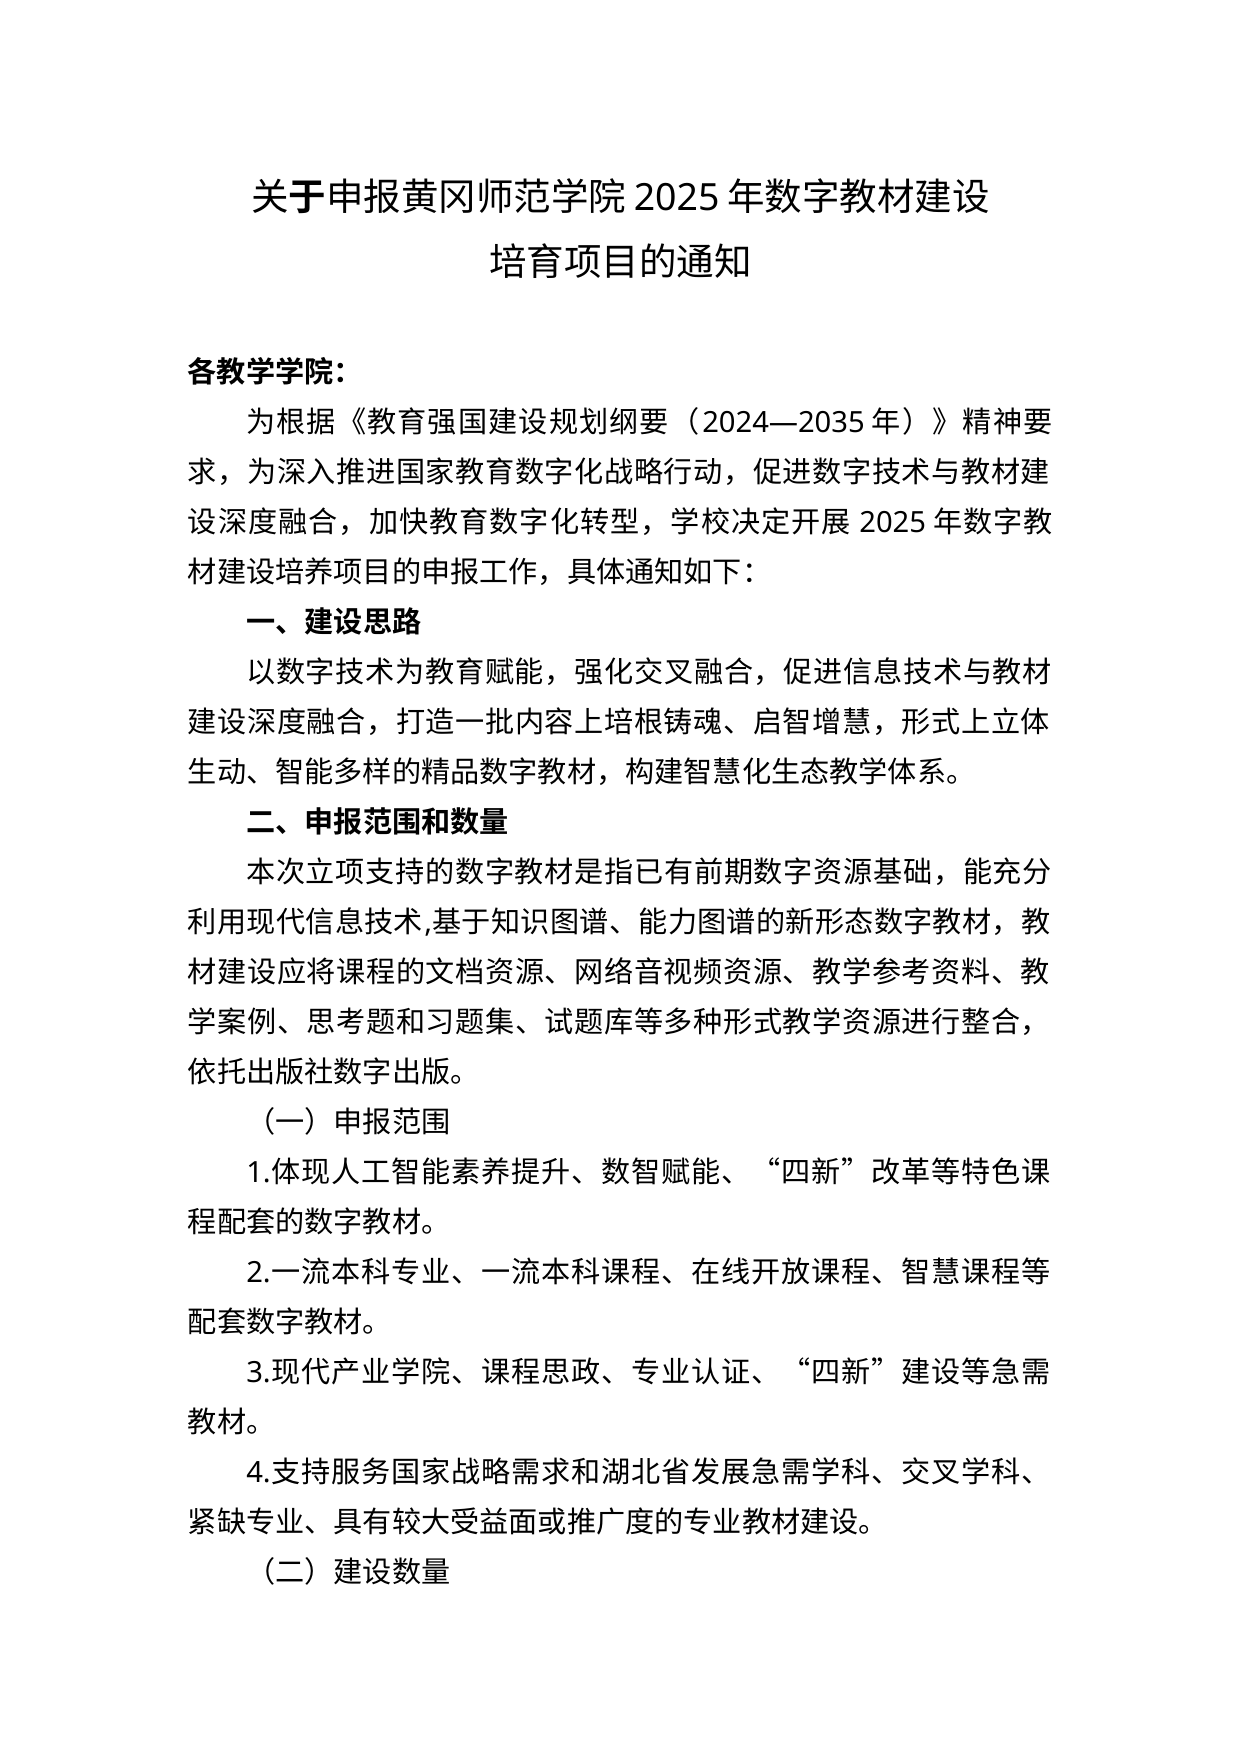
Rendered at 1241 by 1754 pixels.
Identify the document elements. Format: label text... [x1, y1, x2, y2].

text 一、建设思路 [188, 592, 1053, 642]
text 2.一流本科专业、一流本科课程、在线开放课程、智慧课程等配套数字教材。 [188, 1242, 1053, 1342]
text （一）申报范围 [188, 1092, 1053, 1142]
text 各教学学院： [187, 342, 1053, 392]
text 4.支持服务国家战略需求和湖北省发展急需学科、交叉学科、紧缺专业、具有较大受益面或推广度的专业教材建设。 [188, 1442, 1053, 1542]
text 本次立项支持的数字教材是指已有前期数字资源基础，能充分利用现代信息技术,基于知识图谱、能力图谱的新形态数字教材，教材建设应将课程的文档资源、网络音视频资源、教学参考资料、教学案例、思考题和习题集、试题库等多种形式教学资源进行整合，依托出版社数字出版。 [188, 842, 1053, 1092]
text （二）建设数量 [188, 1542, 1053, 1592]
text 关于申报黄冈师范学院2025年数字教材建设 [187, 162, 1053, 227]
text 以数字技术为教育赋能，强化交叉融合，促进信息技术与教材建设深度融合，打造一批内容上培根铸魂、启智增慧，形式上立体生动、智能多样的精品数字教材，构建智慧化生态教学体系。 [188, 642, 1053, 792]
text 3.现代产业学院、课程思政、专业认证、“四新”建设等急需教材。 [188, 1342, 1053, 1442]
text 1.体现人工智能素养提升、数智赋能、“四新”改革等特色课程配套的数字教材。 [188, 1142, 1053, 1242]
text 二、申报范围和数量 [188, 792, 1053, 842]
text 培育项目的通知 [187, 227, 1053, 292]
text 为根据《教育强国建设规划纲要（2024—2035年）》精神要求，为深入推进国家教育数字化战略行动，促进数字技术与教材建设深度融合，加快教育数字化转型，学校决定开展2025年数字教材建设培养项目的申报工作，具体通知如下： [188, 392, 1053, 592]
